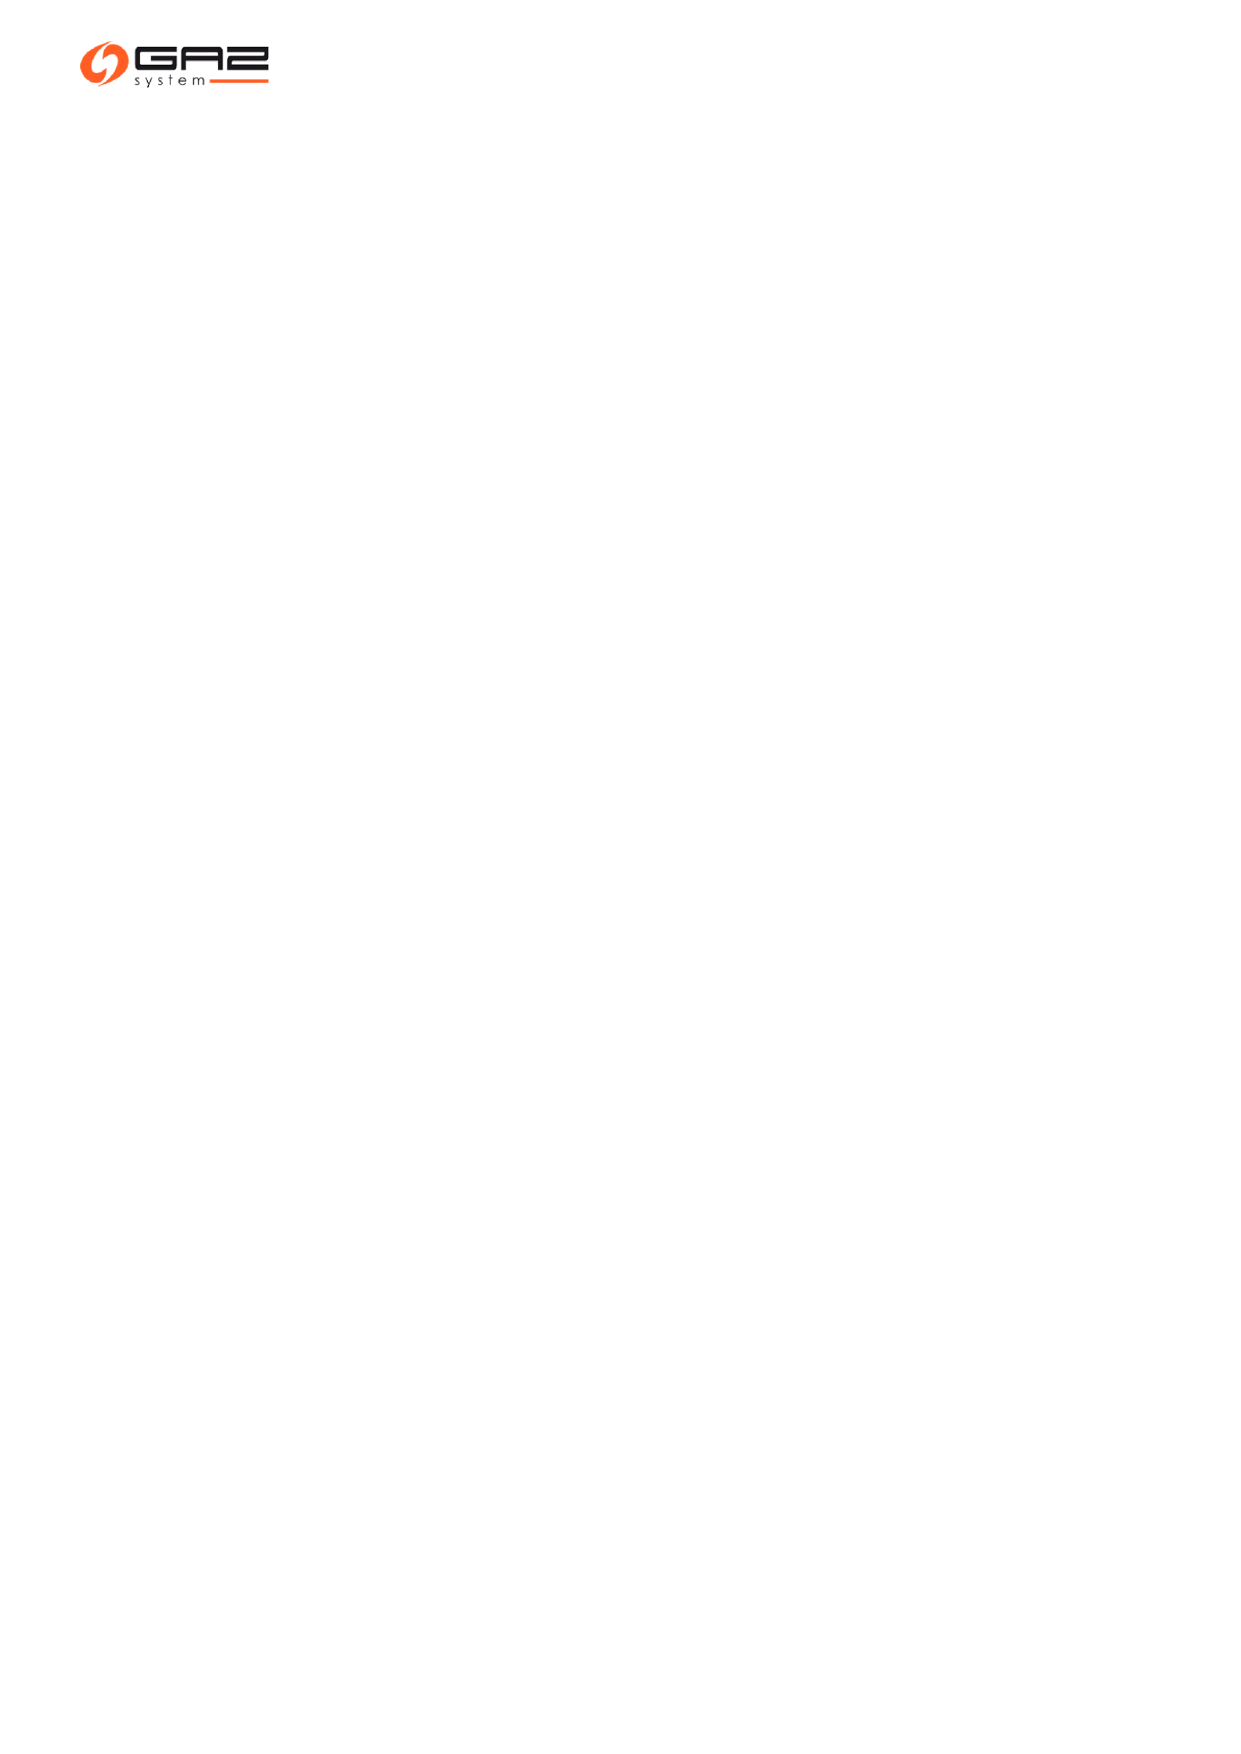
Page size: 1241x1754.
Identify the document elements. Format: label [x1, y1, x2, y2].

picture [75, 29, 276, 90]
